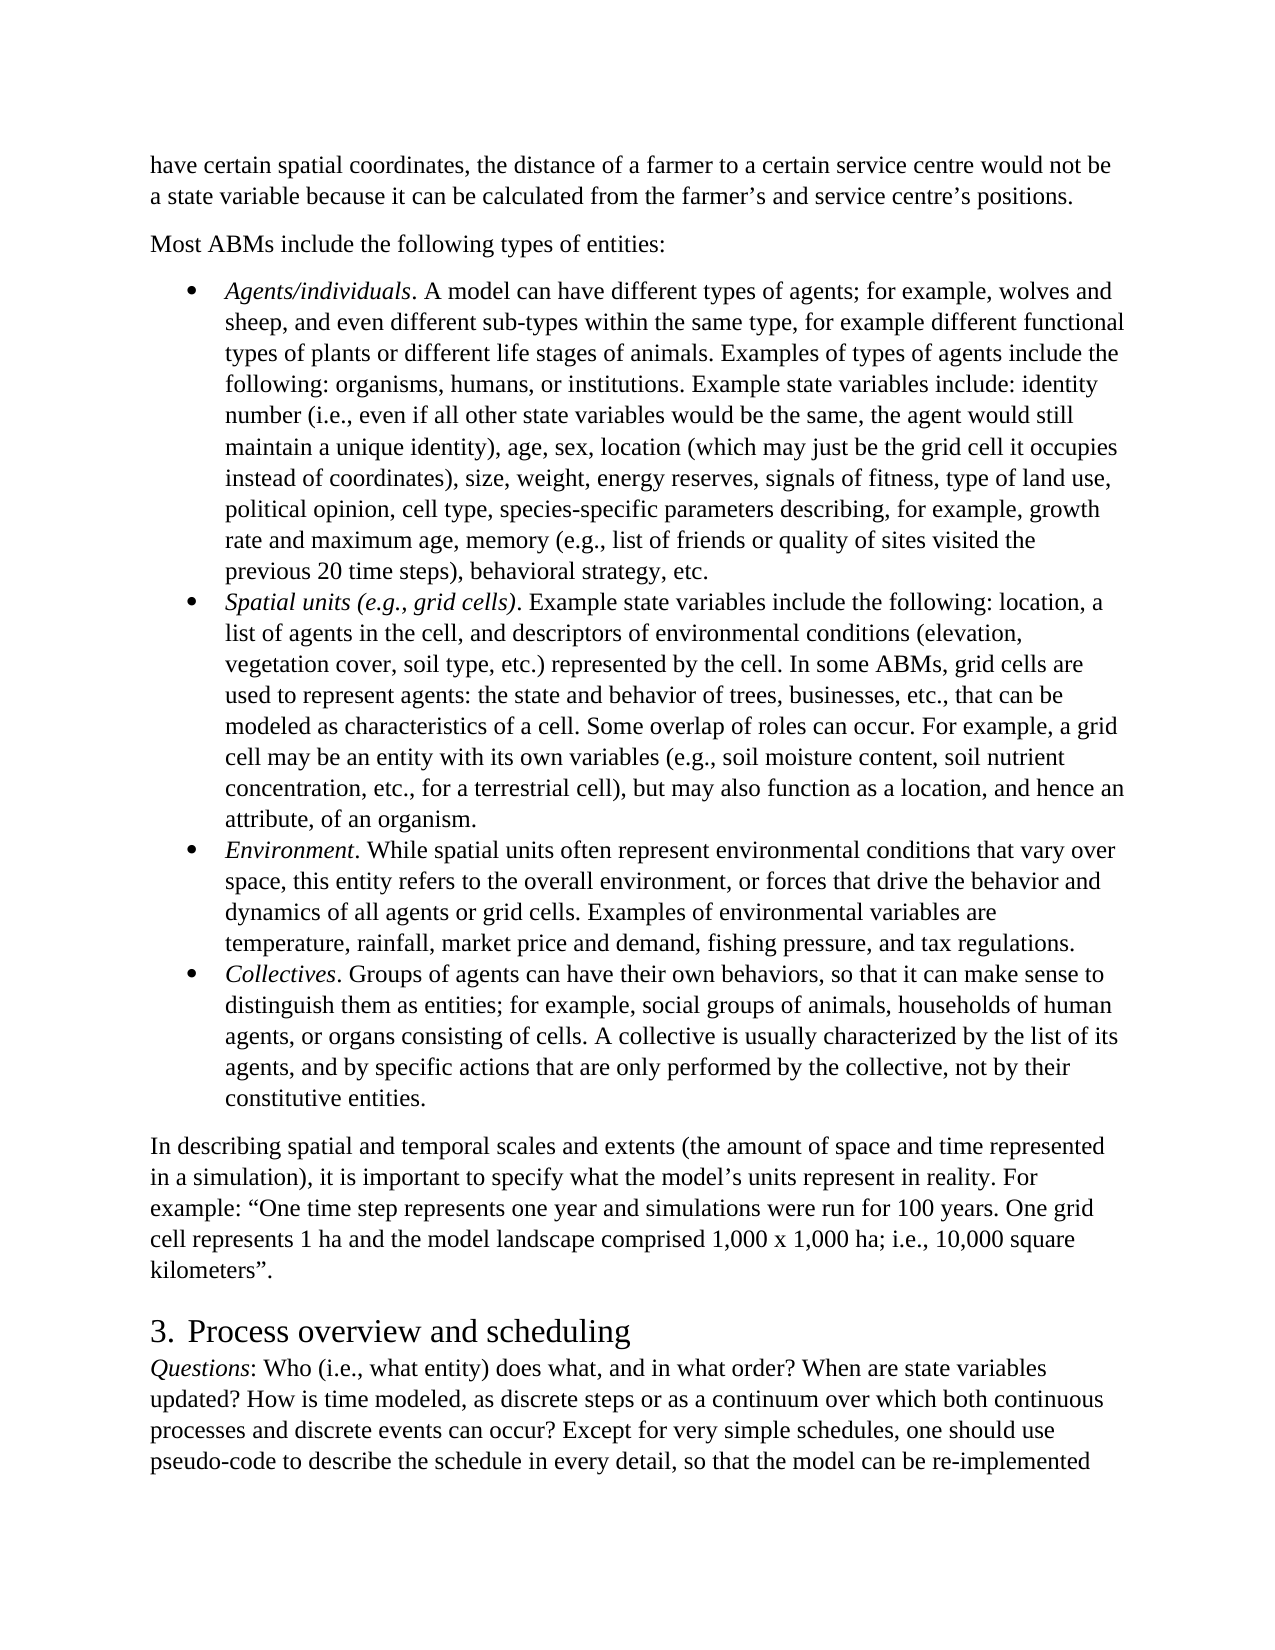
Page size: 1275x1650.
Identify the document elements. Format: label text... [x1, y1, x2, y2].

list Spatial units (e.g., grid cells). Example state variables include the following: location, a list of agents in the cell, and descriptors of environmental conditions (elevation, vegetation cover, soil type, etc.) represented by the cell. In some ABMs, grid cells are used to represent agents: the state and behavior of trees, businesses, etc., that can be modeled as characteristics of a cell. Some overlap of roles can occur. For example, a grid cell may be an entity with its own variables (e.g., soil moisture content, soil nutrient concentration, etc., for a terrestrial cell), but may also function as a location, and hence an attribute, of an organism. [187, 587, 1125, 833]
text In describing spatial and temporal scales and extents (the amount of space and time represented in a simulation), it is important to specify what the model’s units represent in reality. For example: “One time step represents one year and simulations were run for 100 years. One grid cell represents 1 ha and the model landscape comprised 1,000 x 1,000 ha; i.e., 10,000 square kilometers”. [150, 1131, 1125, 1284]
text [150, 1353, 1125, 1475]
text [150, 150, 1125, 210]
text Most ABMs include the following types of entities: [150, 229, 1125, 257]
list Collectives. Groups of agents can have their own behaviors, so that it can make sense to distinguish them as entities; for example, social groups of animals, households of human agents, or organs consisting of cells. A collective is usually characterized by the list of its agents, and by specific actions that are only performed by the collective, not by their constitutive entities. [187, 959, 1125, 1112]
subtitle Process overview and scheduling [150, 1311, 1125, 1350]
list Agents/individuals. A model can have different types of agents; for example, wolves and sheep, and even different sub-types within the same type, for example different functional types of plants or different life stages of animals. Examples of types of agents include the following: organisms, humans, or institutions. Example state variables include: identity number (i.e., even if all other state variables would be the same, the agent would still maintain a unique identity), age, sex, location (which may just be the grid cell it occupies instead of coordinates), size, weight, energy reserves, signals of fitness, type of land use, political opinion, cell type, species-specific parameters describing, for example, growth rate and maximum age, memory (e.g., list of friends or quality of sites visited the previous 20 time steps), behavioral strategy, etc. [187, 276, 1125, 584]
list Environment. While spatial units often represent environmental conditions that vary over space, this entity refers to the overall environment, or forces that drive the behavior and dynamics of all agents or grid cells. Examples of environmental variables are temperature, rainfall, market price and demand, fishing pressure, and tax regulations. [187, 835, 1125, 957]
